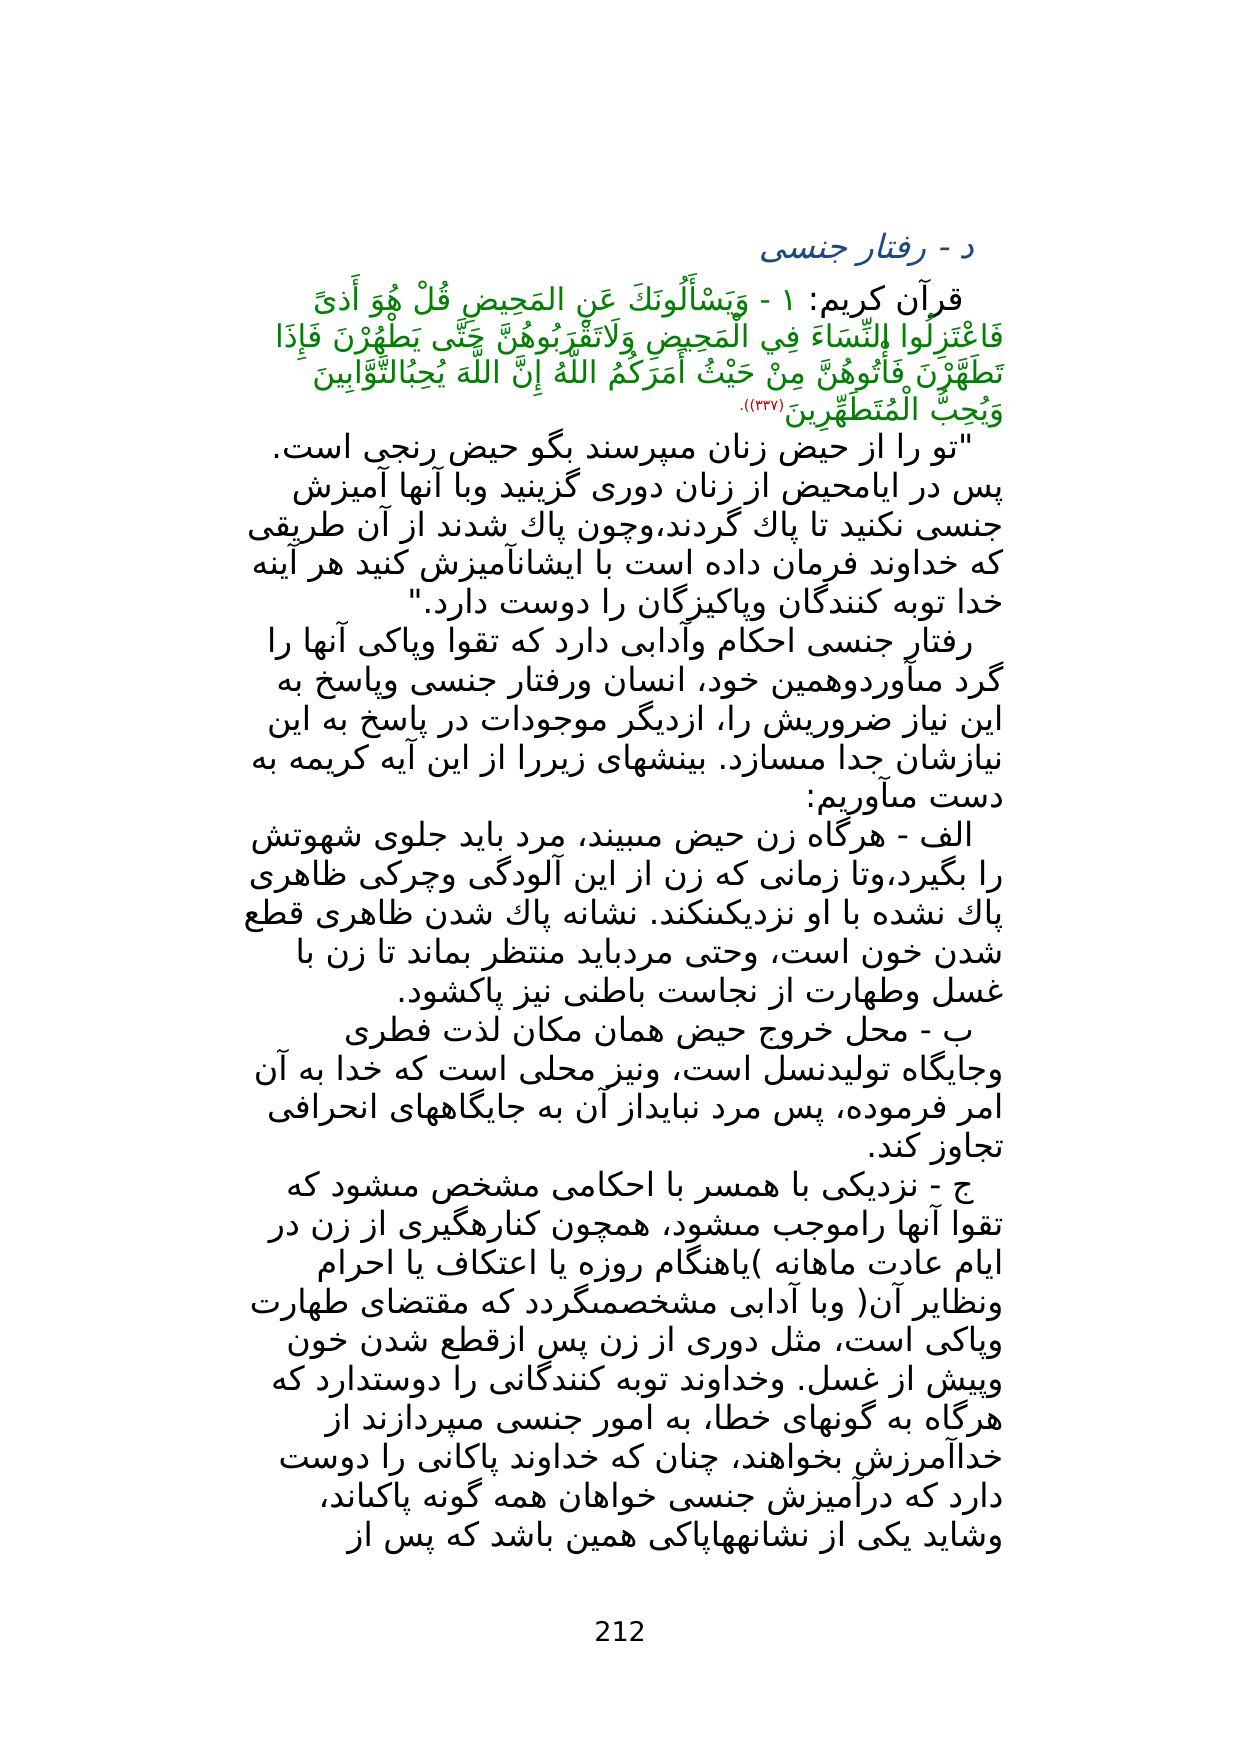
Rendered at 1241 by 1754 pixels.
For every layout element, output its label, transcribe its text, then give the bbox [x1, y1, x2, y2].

text "تو را از حيض زنان مى‏پرسند بگو حيض رنجى است. پس در ايام‏حيض از زنان دورى گزينيد وبا آنها آميزش جنسى نكنيد تا پاك گردند،وچون پاك شدند از آن طريقى كه خداوند فرمان داده است با ايشان‏آميزش كنيد هر آينه خدا توبه كنندگان وپاكيزگان را دوست دارد." [236, 427, 1004, 622]
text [236, 1166, 1004, 1554]
text رفتار جنسى احكام وآدابى دارد كه تقوا وپاكى آنها را گرد مى‏آوردوهمين خود، انسان ورفتار جنسى وپاسخ به اين نياز ضروريش را، ازديگر موجودات در پاسخ به اين نيازشان جدا مى‏سازد. بينشهاى زيررا از اين آيه كريمه به دست مى‏آوريم: [236, 622, 1004, 816]
text قرآن كريم: ١ - وَيَسْأَلُونَكَ عَنِ المَحِيضِ قُلْ هُوَ أَذىً فَاعْتَزِلُوا النِّسَاءَ فِي الْمَحِيضِ وَلَاتَقْرَبُوهُنَّ حَتَّى‏ يَطْهُرْنَ فَإِذَا تَطَهَّرْنَ فَأْتُوهُنَّ مِنْ حَيْثُ أَمَرَكُمُ اللَّهُ إِنَّ اللَّهَ يُحِبُ‏التَّوَّابِينَ وَيُحِبُّ الْمُتَطَهِّرِينَ(٣٣٧)). [236, 279, 1004, 427]
text الف - هرگاه زن حيض مى‏بيند، مرد بايد جلوى شهوتش را بگيرد،وتا زمانى كه زن از اين آلودگى وچركى ظاهرى پاك نشده با او نزديكى‏نكند. نشانه پاك شدن ظاهرى قطع شدن خون است، وحتى مردبايد منتظر بماند تا زن با غسل وطهارت از نجاست باطنى نيز پاك‏شود. [236, 816, 1004, 1010]
text ب - محل خروج حيض همان مكان لذت فطرى وجايگاه توليدنسل است، ونيز محلى است كه خدا به آن امر فرموده، پس مرد نبايداز آن به جايگاههاى انحرافى تجاوز كند. [236, 1010, 1004, 1166]
subtitle د - رفتار جنسى [236, 228, 1004, 267]
